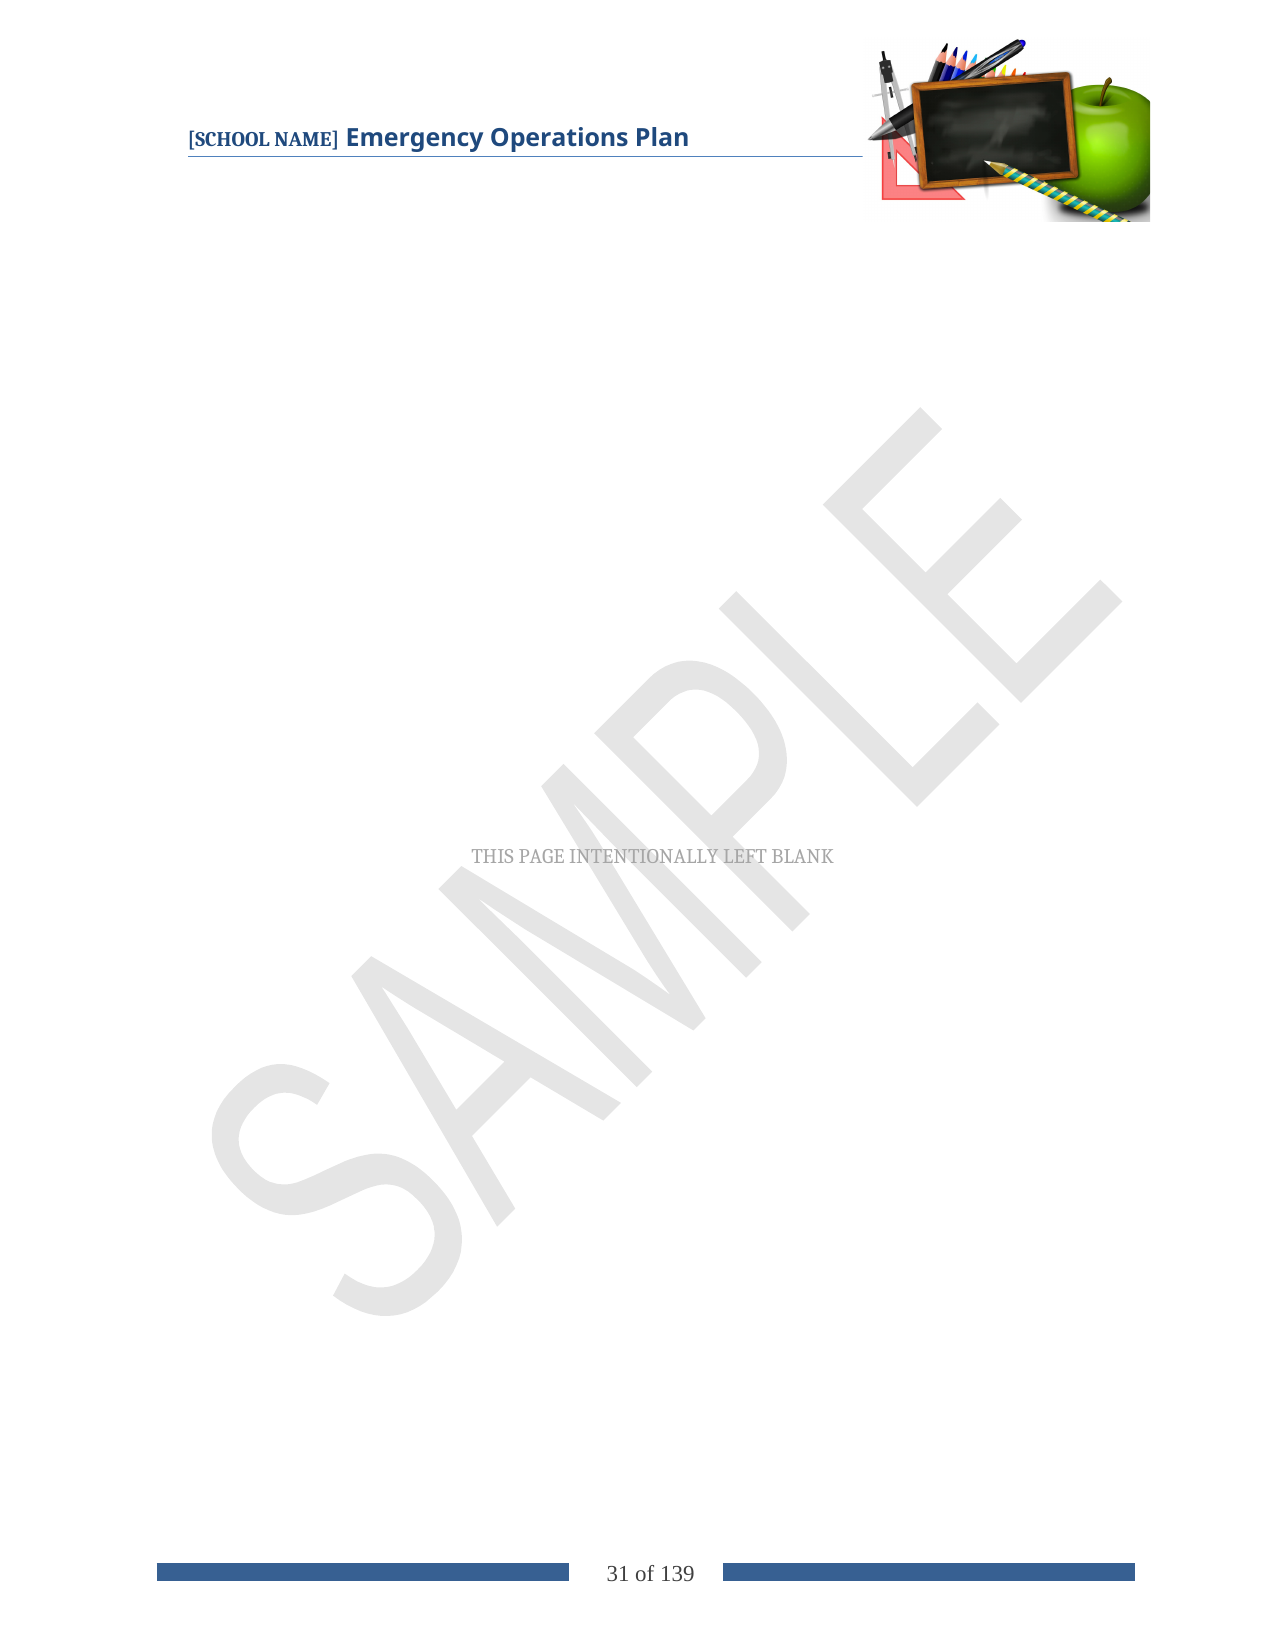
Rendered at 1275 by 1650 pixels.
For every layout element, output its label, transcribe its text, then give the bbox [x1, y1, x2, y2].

text THIS PAGE INTENTIONALLY LEFT BLANK [187, 844, 1117, 868]
picture [862, 37, 1150, 221]
